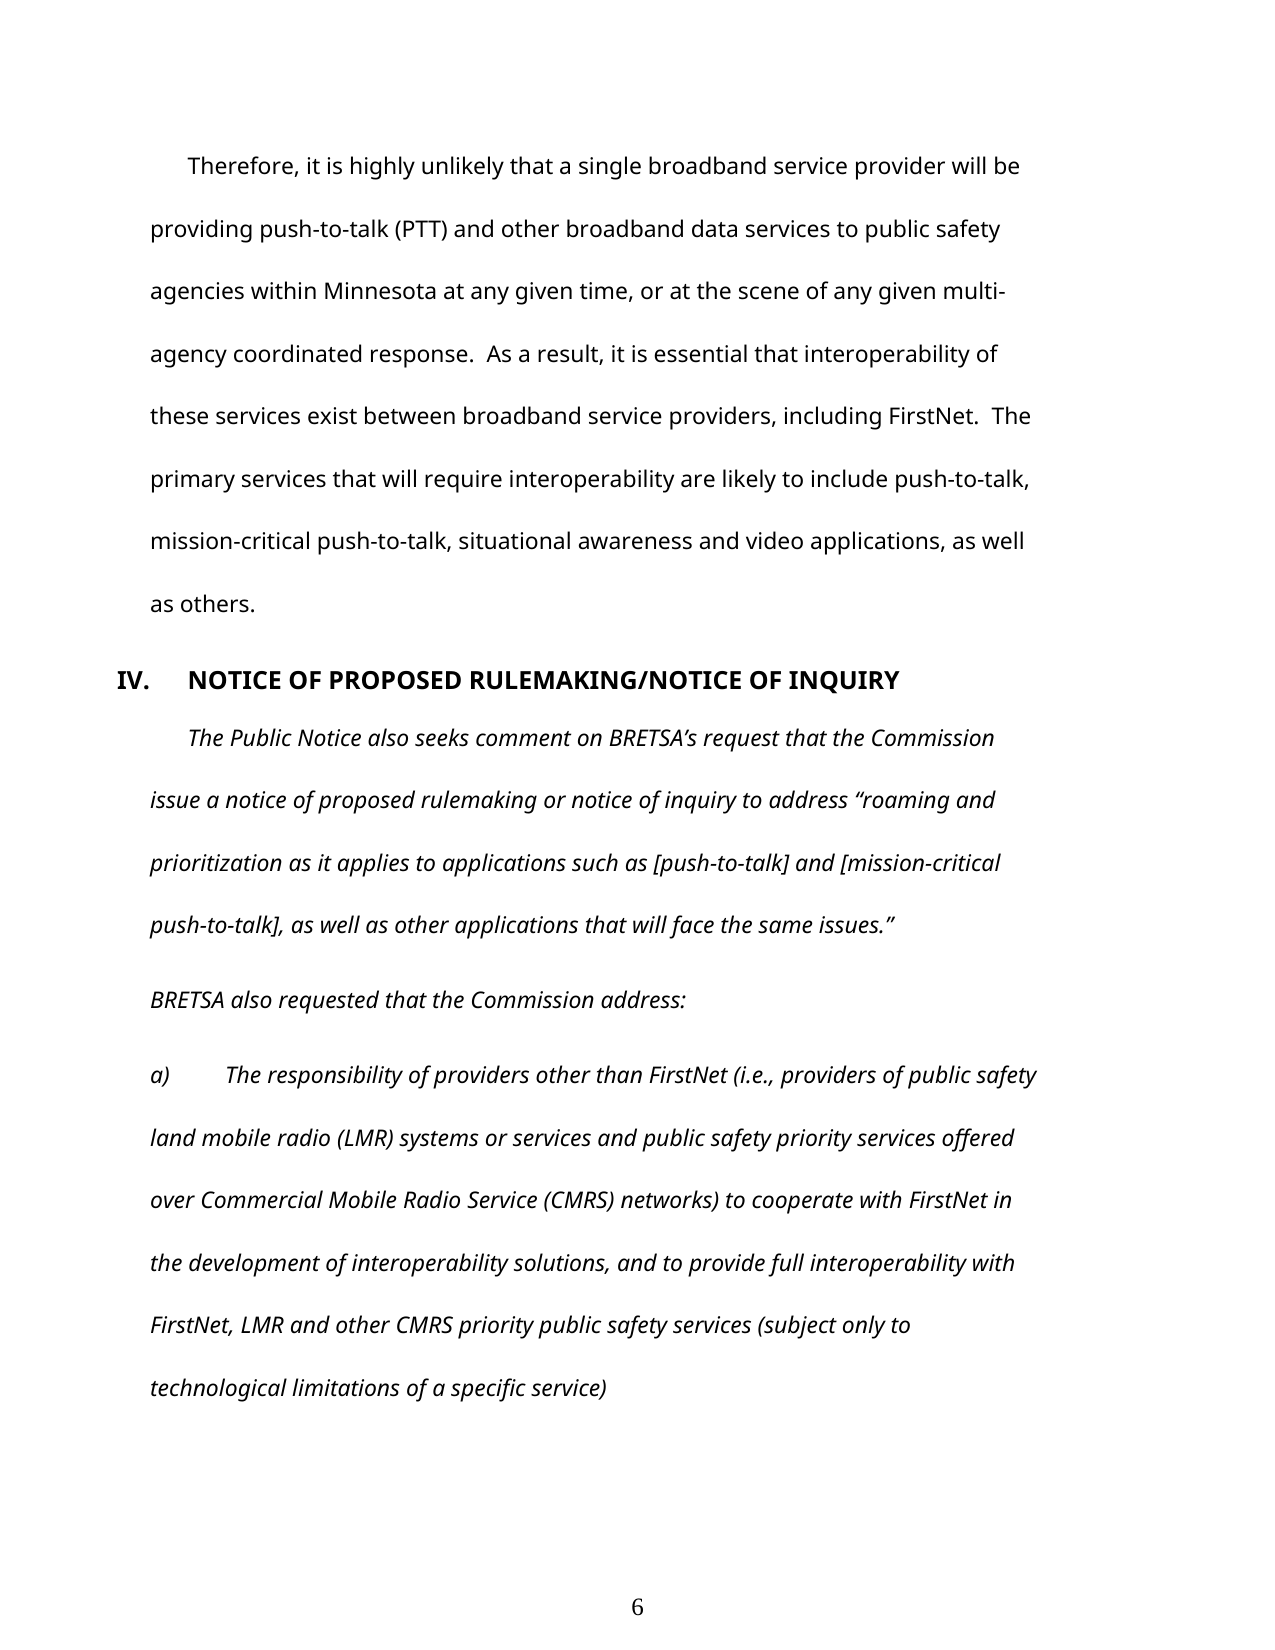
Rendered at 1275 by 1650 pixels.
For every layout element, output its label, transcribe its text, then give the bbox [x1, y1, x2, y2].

text Therefore, it is highly unlikely that a single broadband service provider will be providing push-to-talk (PTT) and other broadband data services to public safety agencies within Minnesota at any given time, or at the scene of any given multi-agency coordinated response. As a result, it is essential that interoperability of these services exist between broadband service providers, including FirstNet. The primary services that will require interoperability are likely to include push-to-talk, mission-critical push-to-talk, situational awareness and video applications, as well as others. [150, 150, 1050, 619]
text The Public Notice also seeks comment on BRETSA’s request that the Commission issue a notice of proposed rulemaking or notice of inquiry to address “roaming and prioritization as it applies to applications such as [push-to-talk] and [mission-critical push-to-talk], as well as other applications that will face the same issues.” [150, 722, 1050, 940]
list NOTICE OF PROPOSED RULEMAKING/NOTICE OF INQUIRY [150, 662, 1050, 697]
text BRETSA also requested that the Commission address: [150, 984, 1050, 1015]
text a) The responsibility of providers other than FirstNet (i.e., providers of public safety land mobile radio (LMR) systems or services and public safety priority services offered over Commercial Mobile Radio Service (CMRS) networks) to cooperate with FirstNet in the development of interoperability solutions, and to provide full interoperability with FirstNet, LMR and other CMRS priority public safety services (subject only to technological limitations of a specific service) [150, 1059, 1050, 1403]
